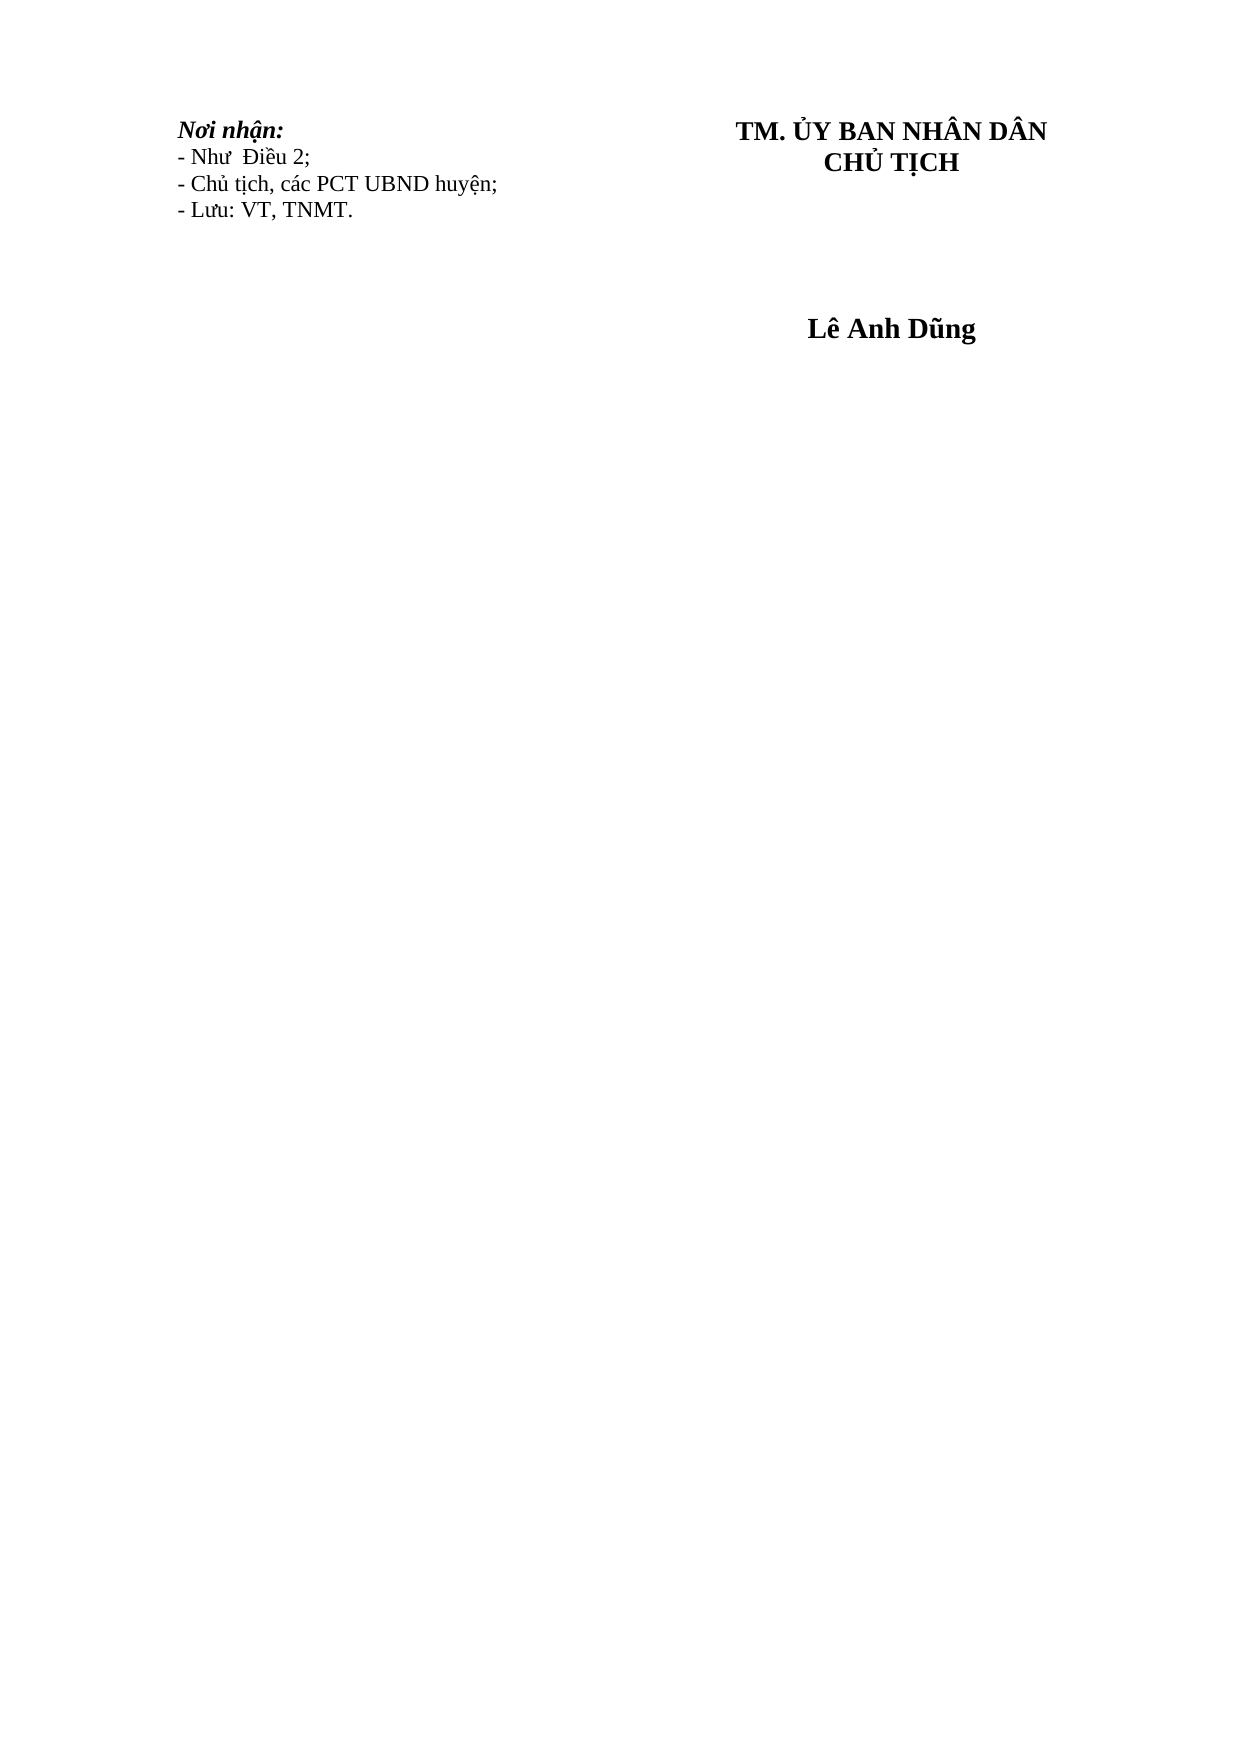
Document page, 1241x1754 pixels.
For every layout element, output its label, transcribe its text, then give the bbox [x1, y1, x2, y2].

table_header TM. ỦY BAN NHÂN DÂN CHỦ TỊCH Lê Anh Dũng [649, 115, 1133, 378]
table_header Nơi nhận: - Như Điều 2; - Chủ tịch, các PCT UBND huyện; - Lưu: VT, TNMT. [166, 115, 649, 378]
